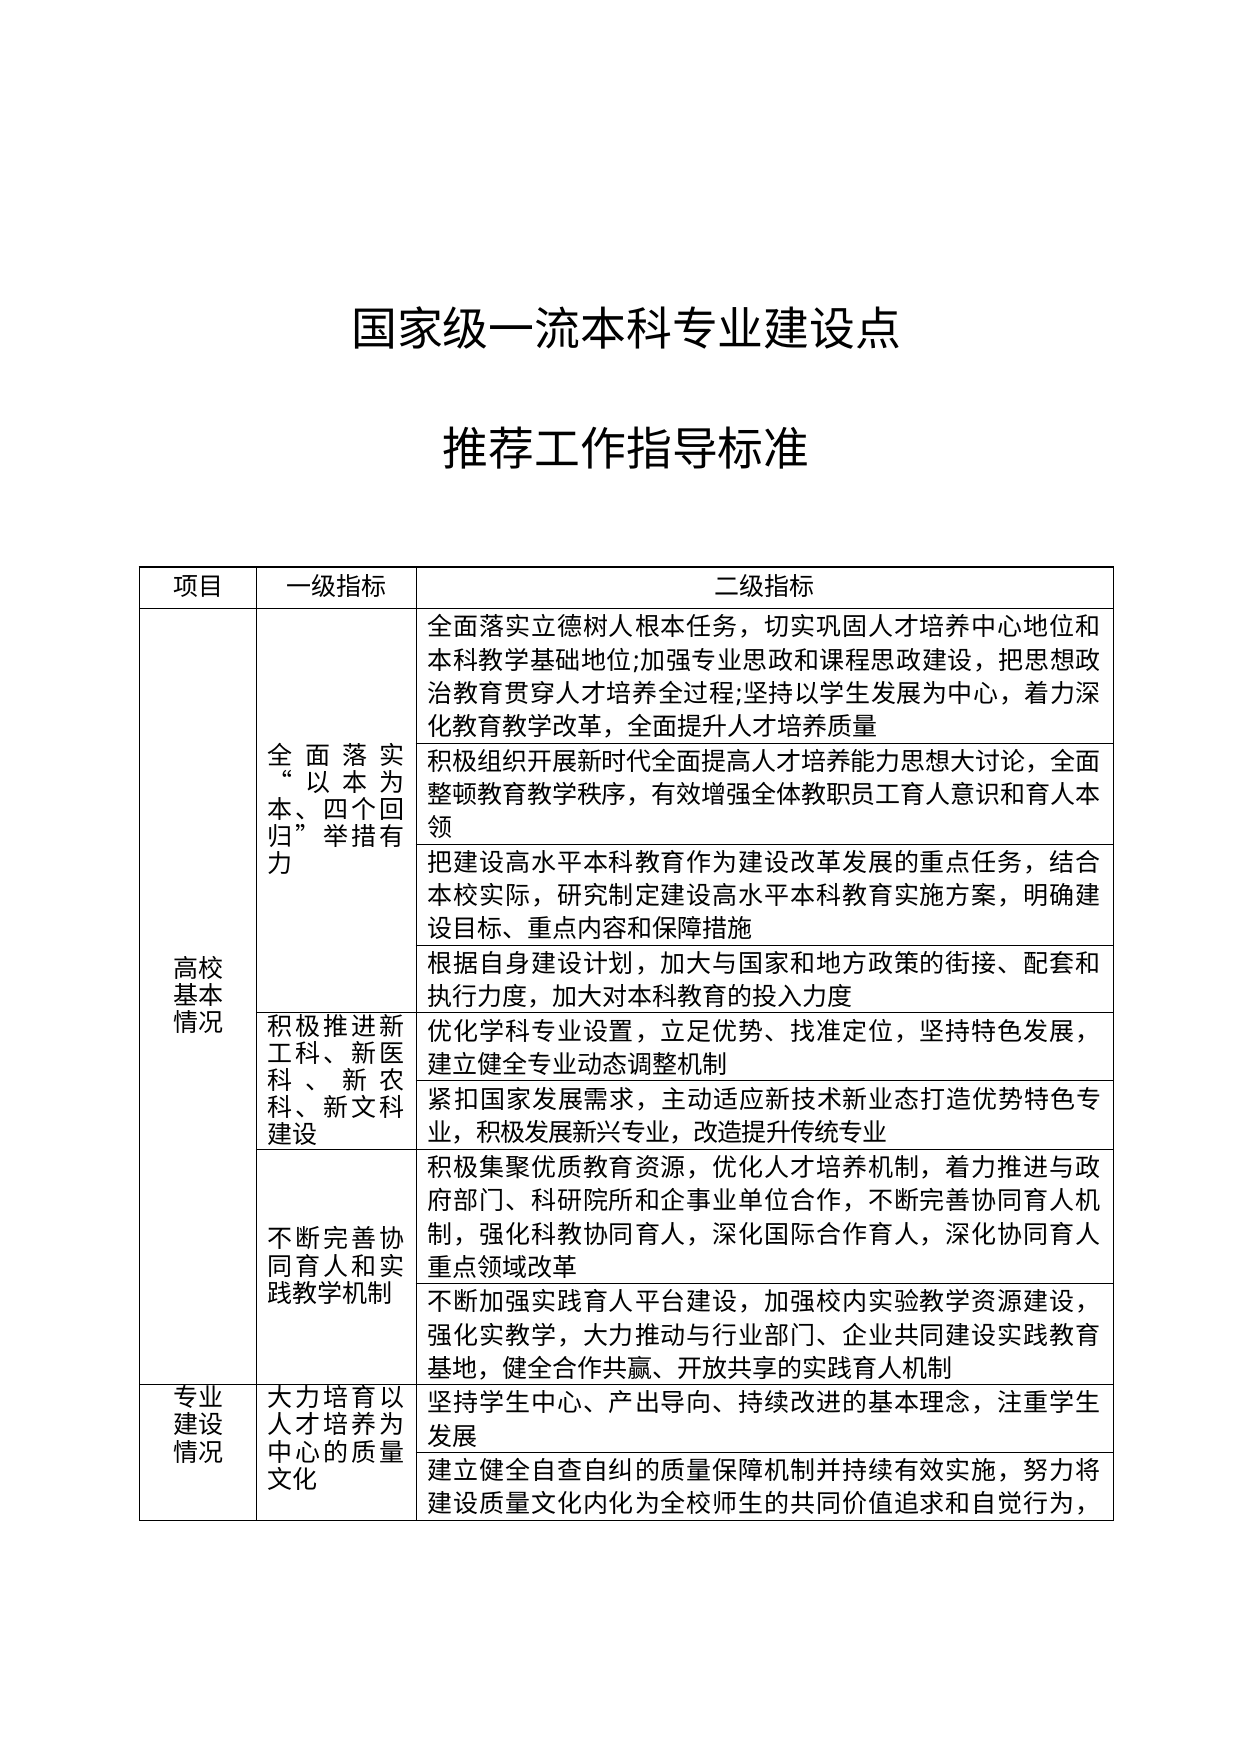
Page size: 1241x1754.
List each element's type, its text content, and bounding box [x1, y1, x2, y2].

table_cell 根据自身建设计划，加大与国家和地方政策的街接、配套和执行力度，加大对本科教育的投入力度 [417, 946, 1113, 1012]
table_cell 积极组织开展新时代全面提高人才培养能力思想大讨论，全面整顿教育教学秩序，有效增强全体教职员工育人意识和育人本领 [417, 744, 1113, 843]
table_cell 坚持学生中心、产出导向、持续改进的基本理念，注重学生发展 [417, 1385, 1113, 1452]
table_cell 积极推进新工科、新医科、新农科、新文科建设 [257, 1013, 416, 1149]
table_cell 不断完善协同育人和实践教学机制 [257, 1150, 416, 1384]
table_header 二级指标 [417, 568, 1113, 608]
table_header 项目 [140, 568, 256, 608]
table_cell 高校 基本 情况 [140, 609, 256, 1384]
table_header 一级指标 [257, 568, 416, 608]
table_cell 优化学科专业设置，立足优势、找准定位，坚持特色发展，建立健全专业动态调整机制 [417, 1013, 1113, 1080]
table_cell 全面落实立德树人根本任务，切实巩固人才培养中心地位和本科教学基础地位;加强专业思政和课程思政建设，把思想政治教育贯穿人才培养全过程;坚持以学生发展为中心，着力深化教育教学改革，全面提升人才培养质量 [417, 609, 1113, 742]
table_cell 专业 建设 情况 [140, 1385, 256, 1519]
table_cell 紧扣国家发展需求，主动适应新技术新业态打造优势特色专业，积极发展新兴专业，改造提升传统专业 [417, 1081, 1113, 1149]
text 推荐工作指导标准 [165, 385, 1087, 506]
table_cell 积极集聚优质教育资源，优化人才培养机制，着力推进与政府部门、科研院所和企事业单位合作，不断完善协同育人机制，强化科教协同育人，深化国际合作育人，深化协同育人重点领域改革 [417, 1150, 1113, 1283]
table_cell 大力培育以人才培养为中心的质量文化 [257, 1385, 416, 1519]
text 国家级一流本科专业建设点 [165, 265, 1087, 385]
table_cell 把建设高水平本科教育作为建设改革发展的重点任务，结合本校实际，研究制定建设高水平本科教育实施方案，明确建设目标、重点内容和保障措施 [417, 845, 1113, 944]
table_cell 全面落实“以本为本、四个回归”举措有力 [257, 609, 416, 1012]
table_cell 不断加强实践育人平台建设，加强校内实验教学资源建设，强化实教学，大力推动与行业部门、企业共同建设实践教育基地，健全合作共赢、开放共享的实践育人机制 [417, 1284, 1113, 1384]
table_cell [417, 1453, 1113, 1519]
